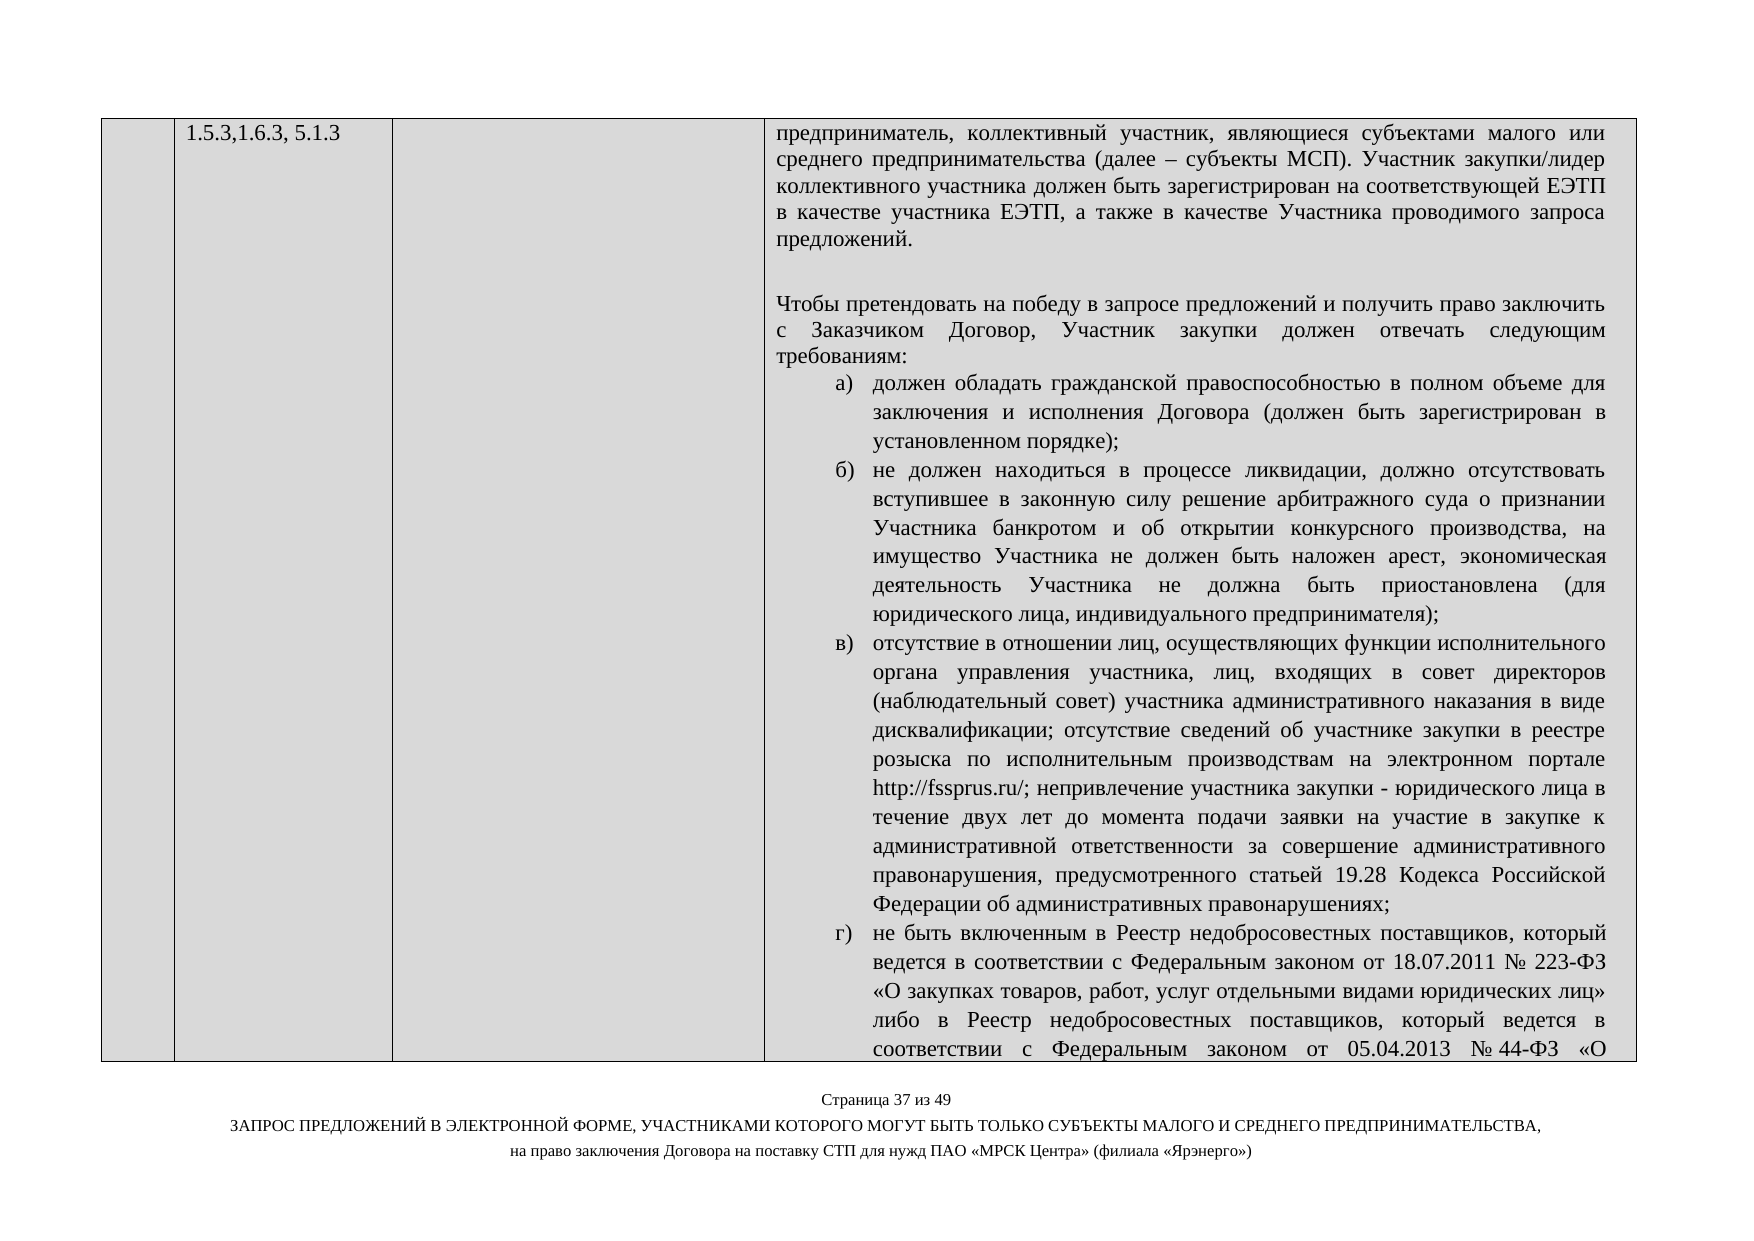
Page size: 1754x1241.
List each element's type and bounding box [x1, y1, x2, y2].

table_cell [393, 119, 764, 1061]
table_cell [102, 119, 174, 1061]
table_cell [175, 119, 392, 1061]
table_cell [765, 119, 1636, 1061]
